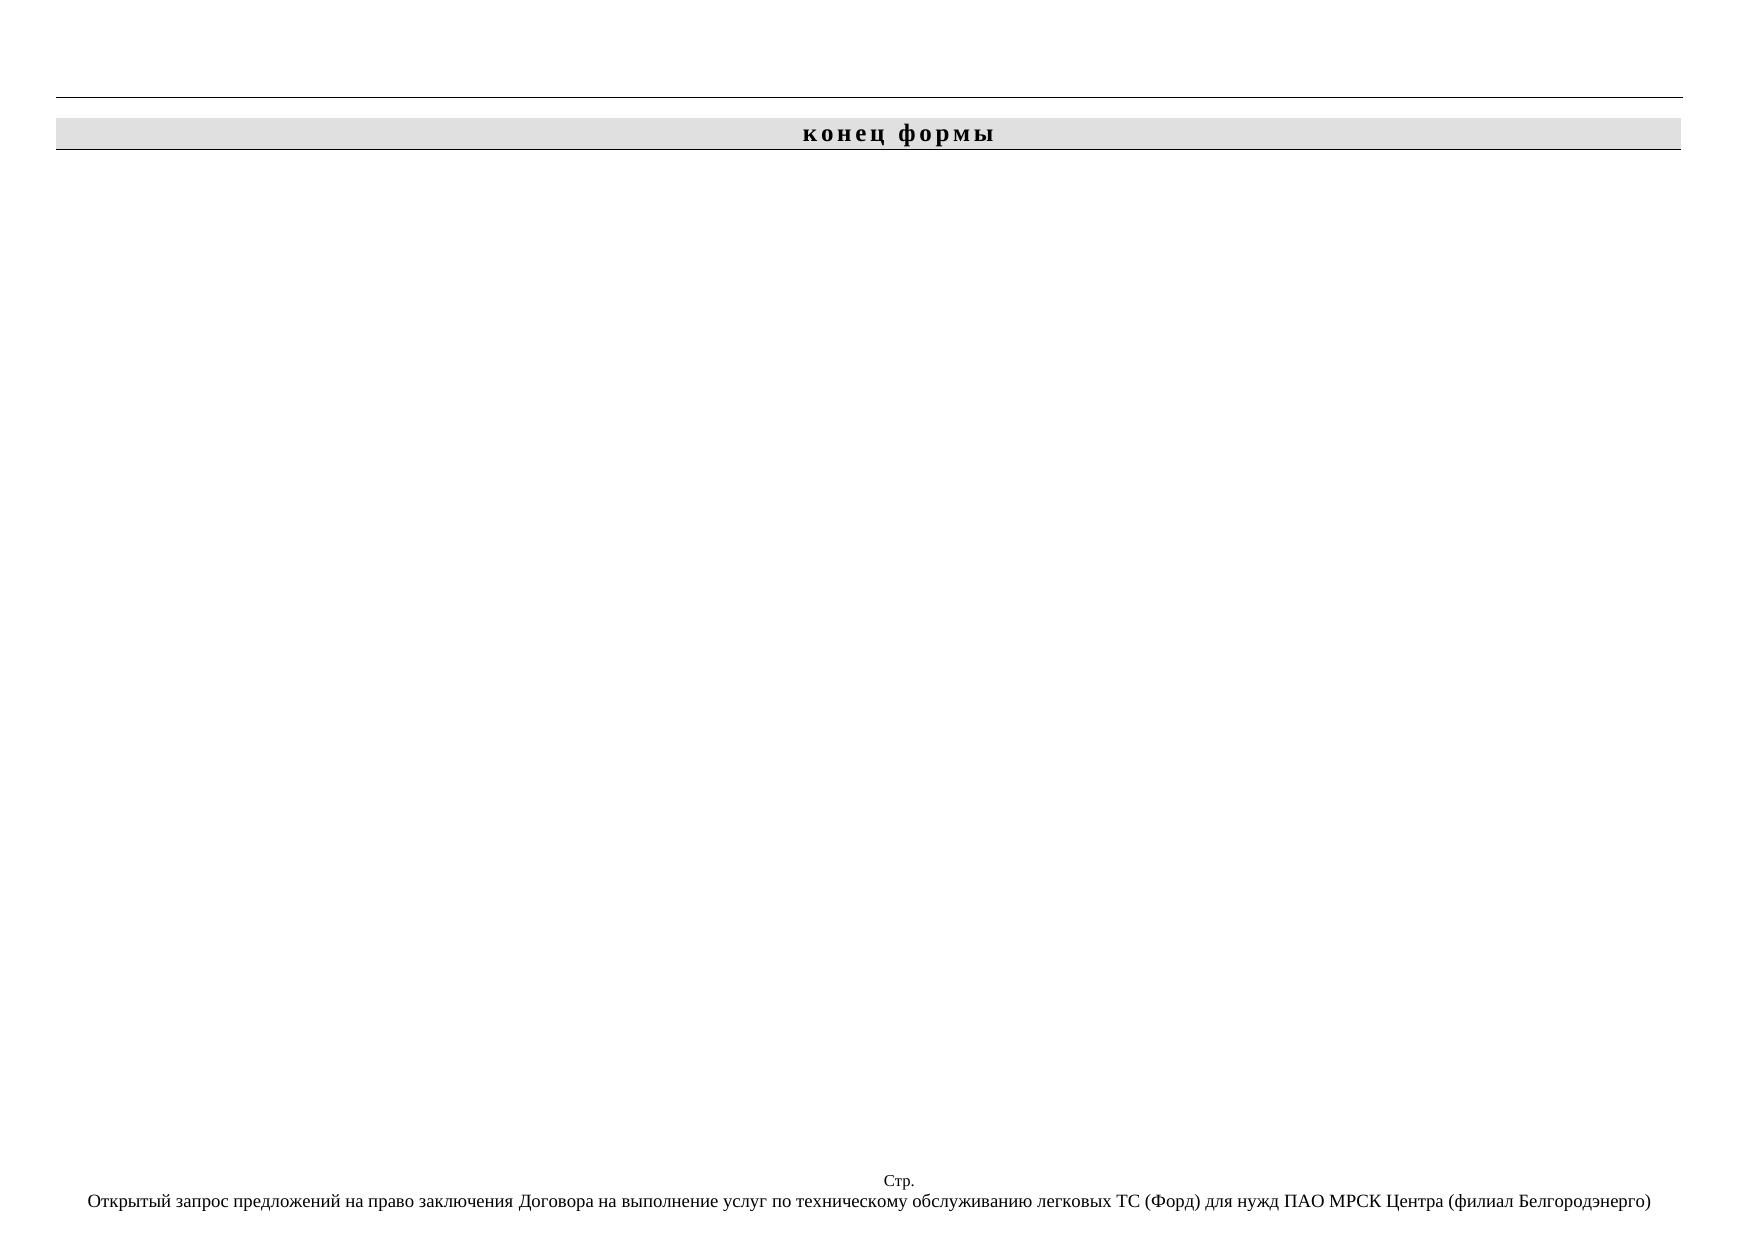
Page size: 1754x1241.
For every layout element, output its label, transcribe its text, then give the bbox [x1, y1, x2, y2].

text конец формы [56, 118, 1681, 149]
